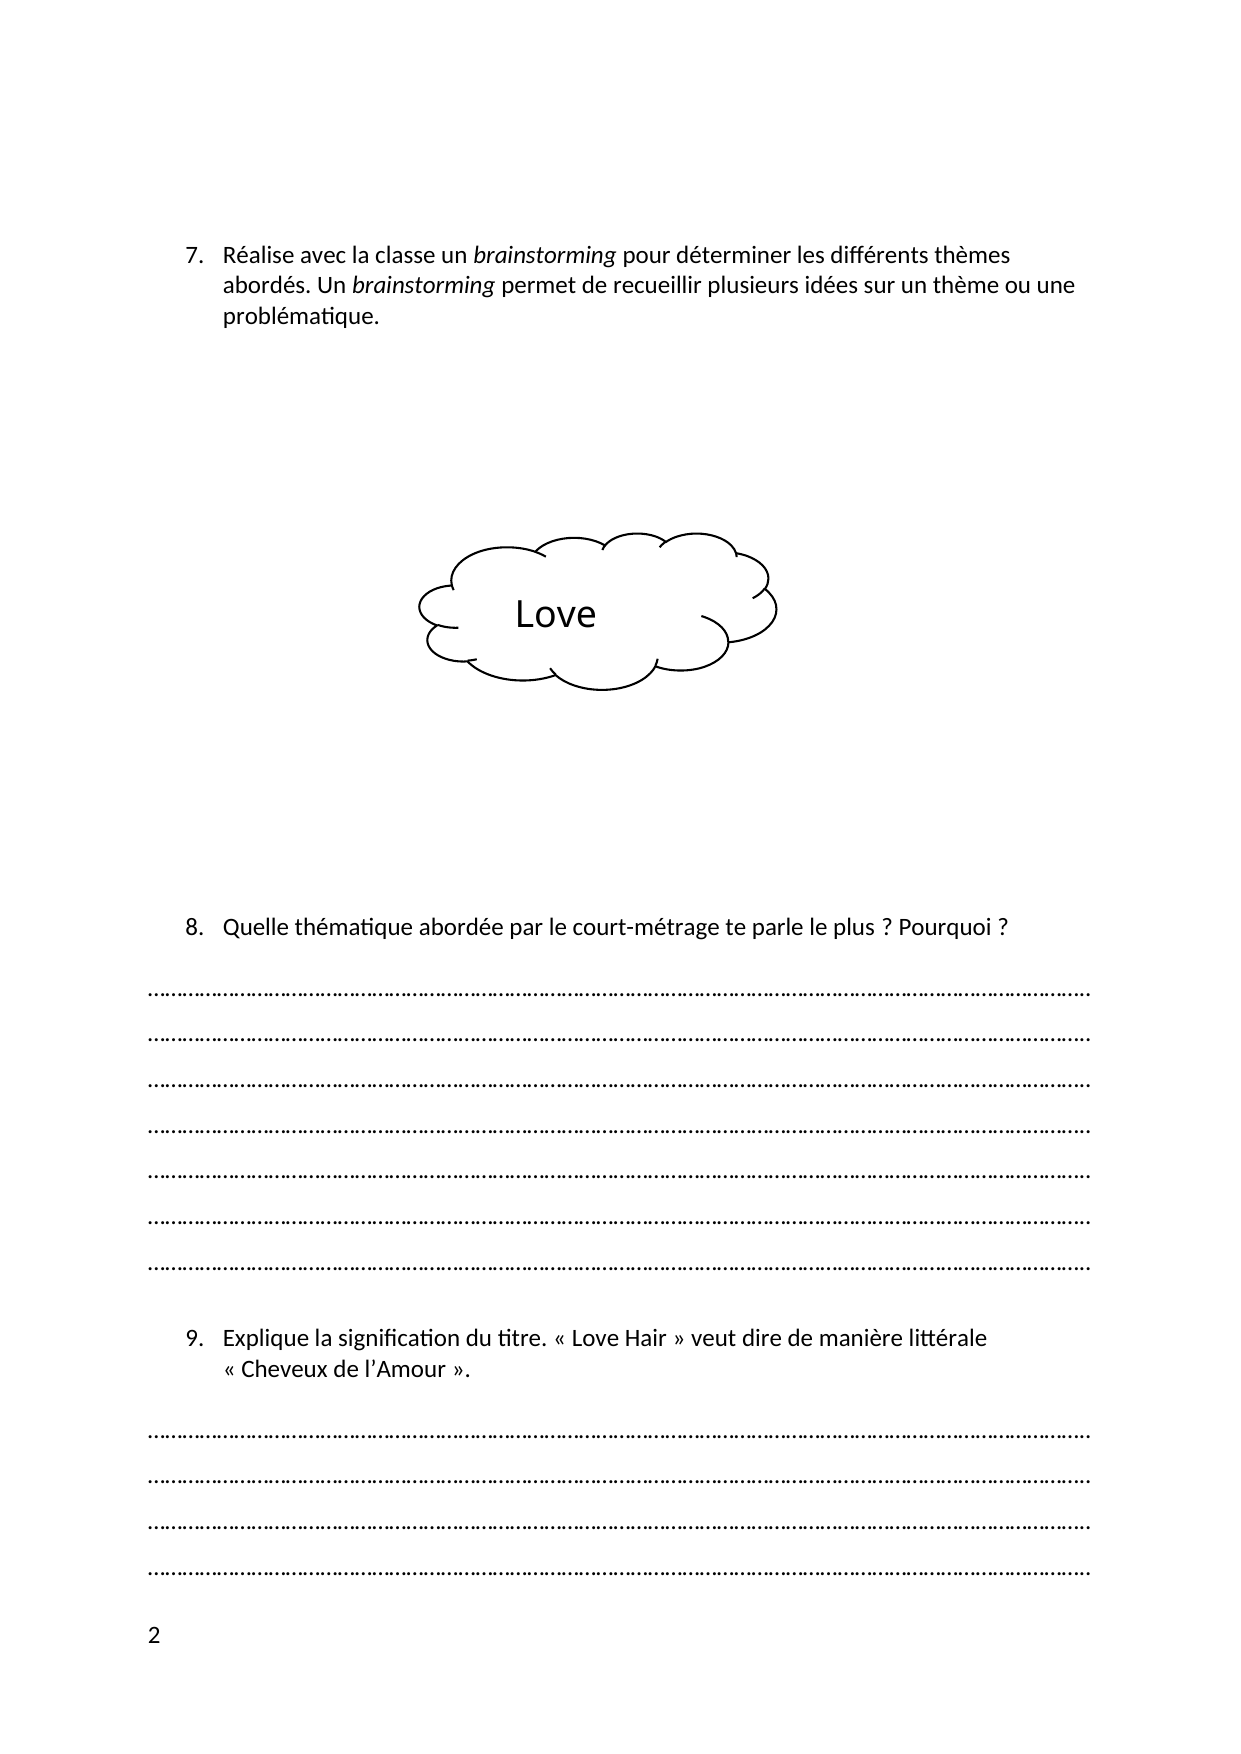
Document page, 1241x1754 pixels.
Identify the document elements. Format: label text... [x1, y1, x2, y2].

text ……………………………………………………………………………………………………………………………………………….. [148, 1017, 1093, 1048]
list Réalise avec la classe un brainstorming pour déterminer les différents thèmes abordés. Un brainstorming permet de recueillir plusieurs idées sur un thème ou une problématique. [185, 239, 1093, 331]
text ……………………………………………………………………………………………………………………………………………….. [148, 972, 1093, 1002]
list Quelle thématique abordée par le court-métrage te parle le plus ? Pourquoi ? [185, 911, 1093, 941]
text ……………………………………………………………………………………………………………………………………………….. [148, 1414, 1093, 1444]
list Explique la signification du titre. « Love Hair » veut dire de manière littérale « Cheveux de l’Amour ». [185, 1322, 1093, 1383]
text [148, 1551, 1093, 1582]
text ……………………………………………………………………………………………………………………………………………….. [148, 1246, 1093, 1277]
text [148, 1459, 1093, 1490]
text ……………………………………………………………………………………………………………………………………………….. [148, 1063, 1093, 1094]
text ……………………………………………………………………………………………………………………………………………….. [148, 1109, 1093, 1139]
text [148, 1505, 1093, 1536]
text ……………………………………………………………………………………………………………………………………………….. [148, 1154, 1093, 1185]
text ……………………………………………………………………………………………………………………………………………….. [148, 1200, 1093, 1231]
